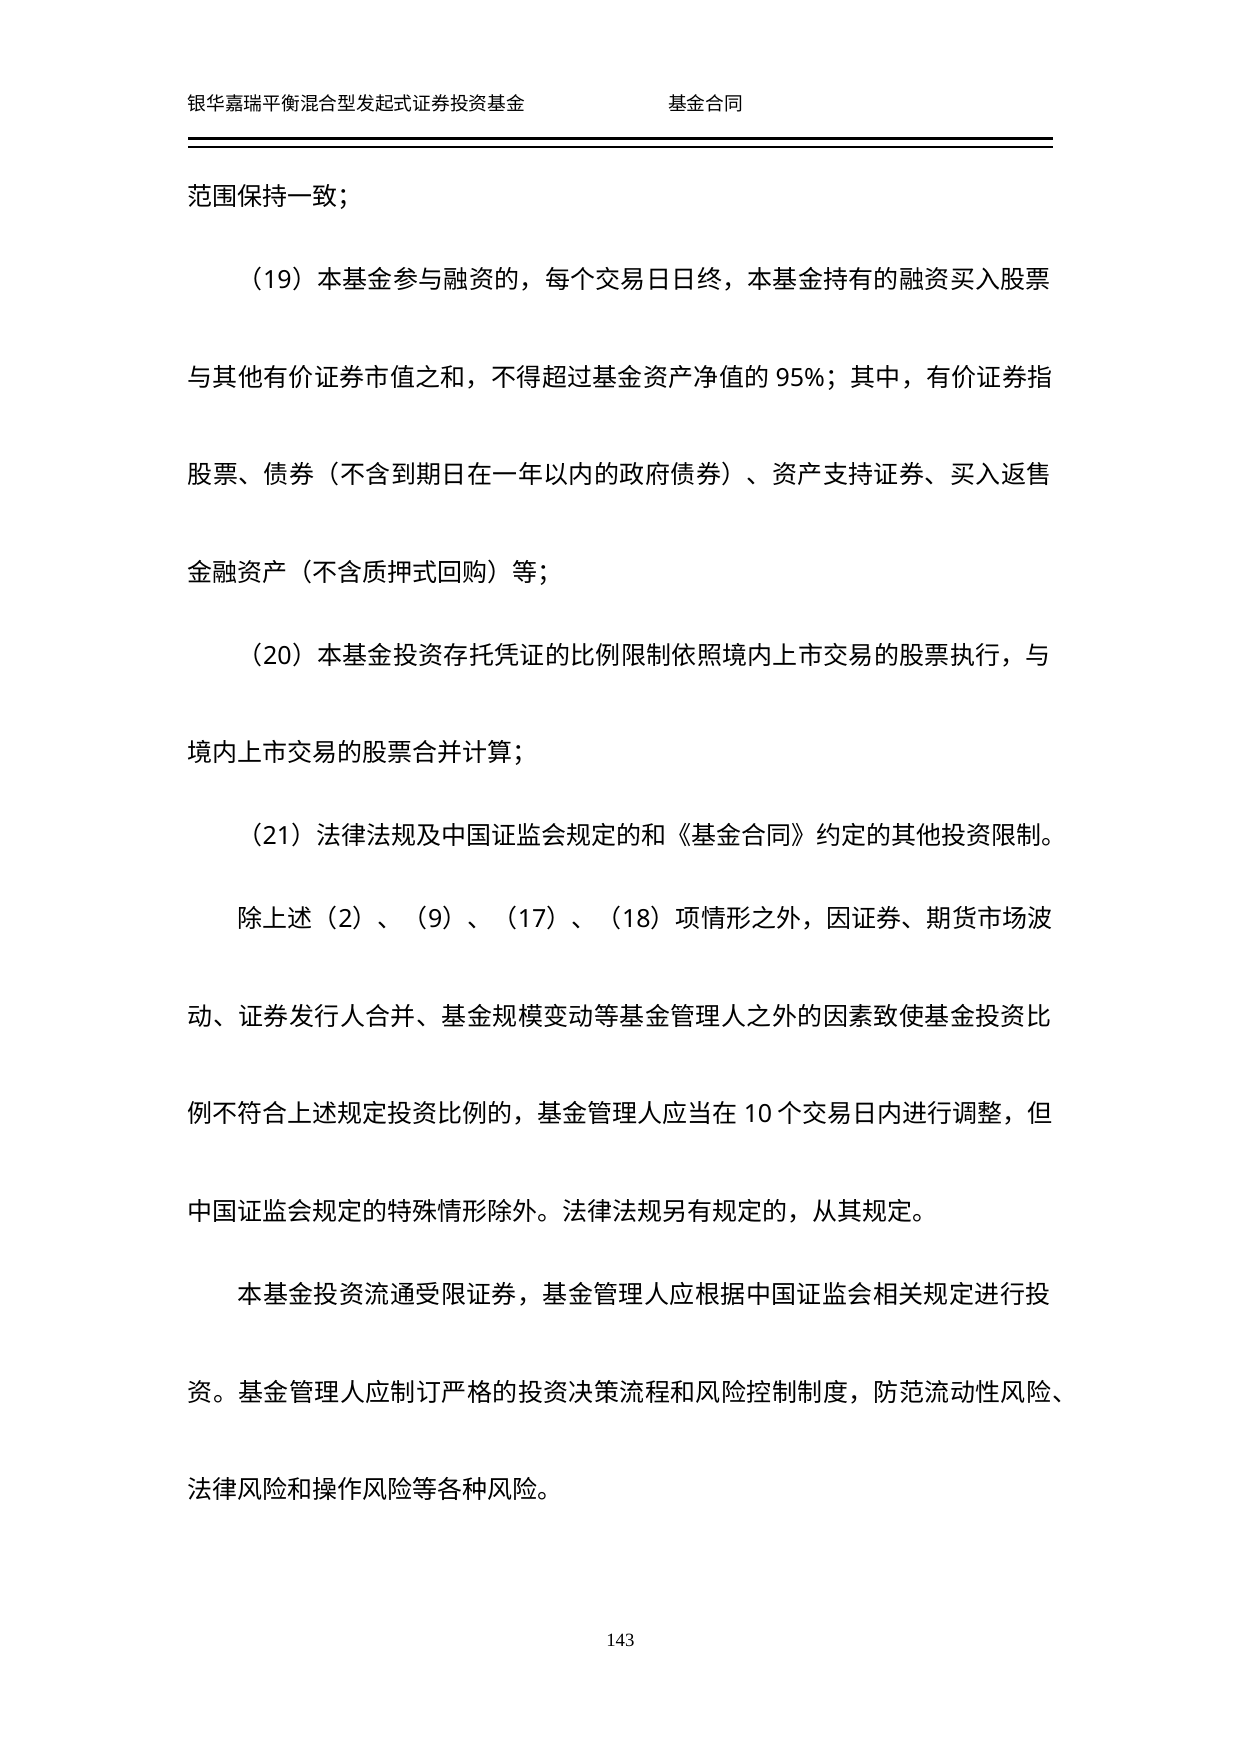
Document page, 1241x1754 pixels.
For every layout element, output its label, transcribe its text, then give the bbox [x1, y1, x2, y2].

text 除上述（2）、（9）、（17）、（18）项情形之外，因证券、期货市场波动、证券发行人合并、基金规模变动等基金管理人之外的因素致使基金投资比例不符合上述规定投资比例的，基金管理人应当在10个交易日内进行调整，但中国证监会规定的特殊情形除外。法律法规另有规定的，从其规定。 [187, 884, 1053, 1242]
text （20）本基金投资存托凭证的比例限制依照境内上市交易的股票执行，与境内上市交易的股票合并计算； [187, 621, 1053, 783]
text （19）本基金参与融资的，每个交易日日终，本基金持有的融资买入股票与其他有价证券市值之和，不得超过基金资产净值的95%；其中，有价证券指股票、债券（不含到期日在一年以内的政府债券）、资产支持证券、买入返售金融资产（不含质押式回购）等； [187, 245, 1053, 603]
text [187, 162, 1053, 227]
text 本基金投资流通受限证券，基金管理人应根据中国证监会相关规定进行投资。基金管理人应制订严格的投资决策流程和风险控制制度，防范流动性风险、法律风险和操作风险等各种风险。 [187, 1260, 1053, 1520]
text （21）法律法规及中国证监会规定的和《基金合同》约定的其他投资限制。 [187, 801, 1053, 866]
